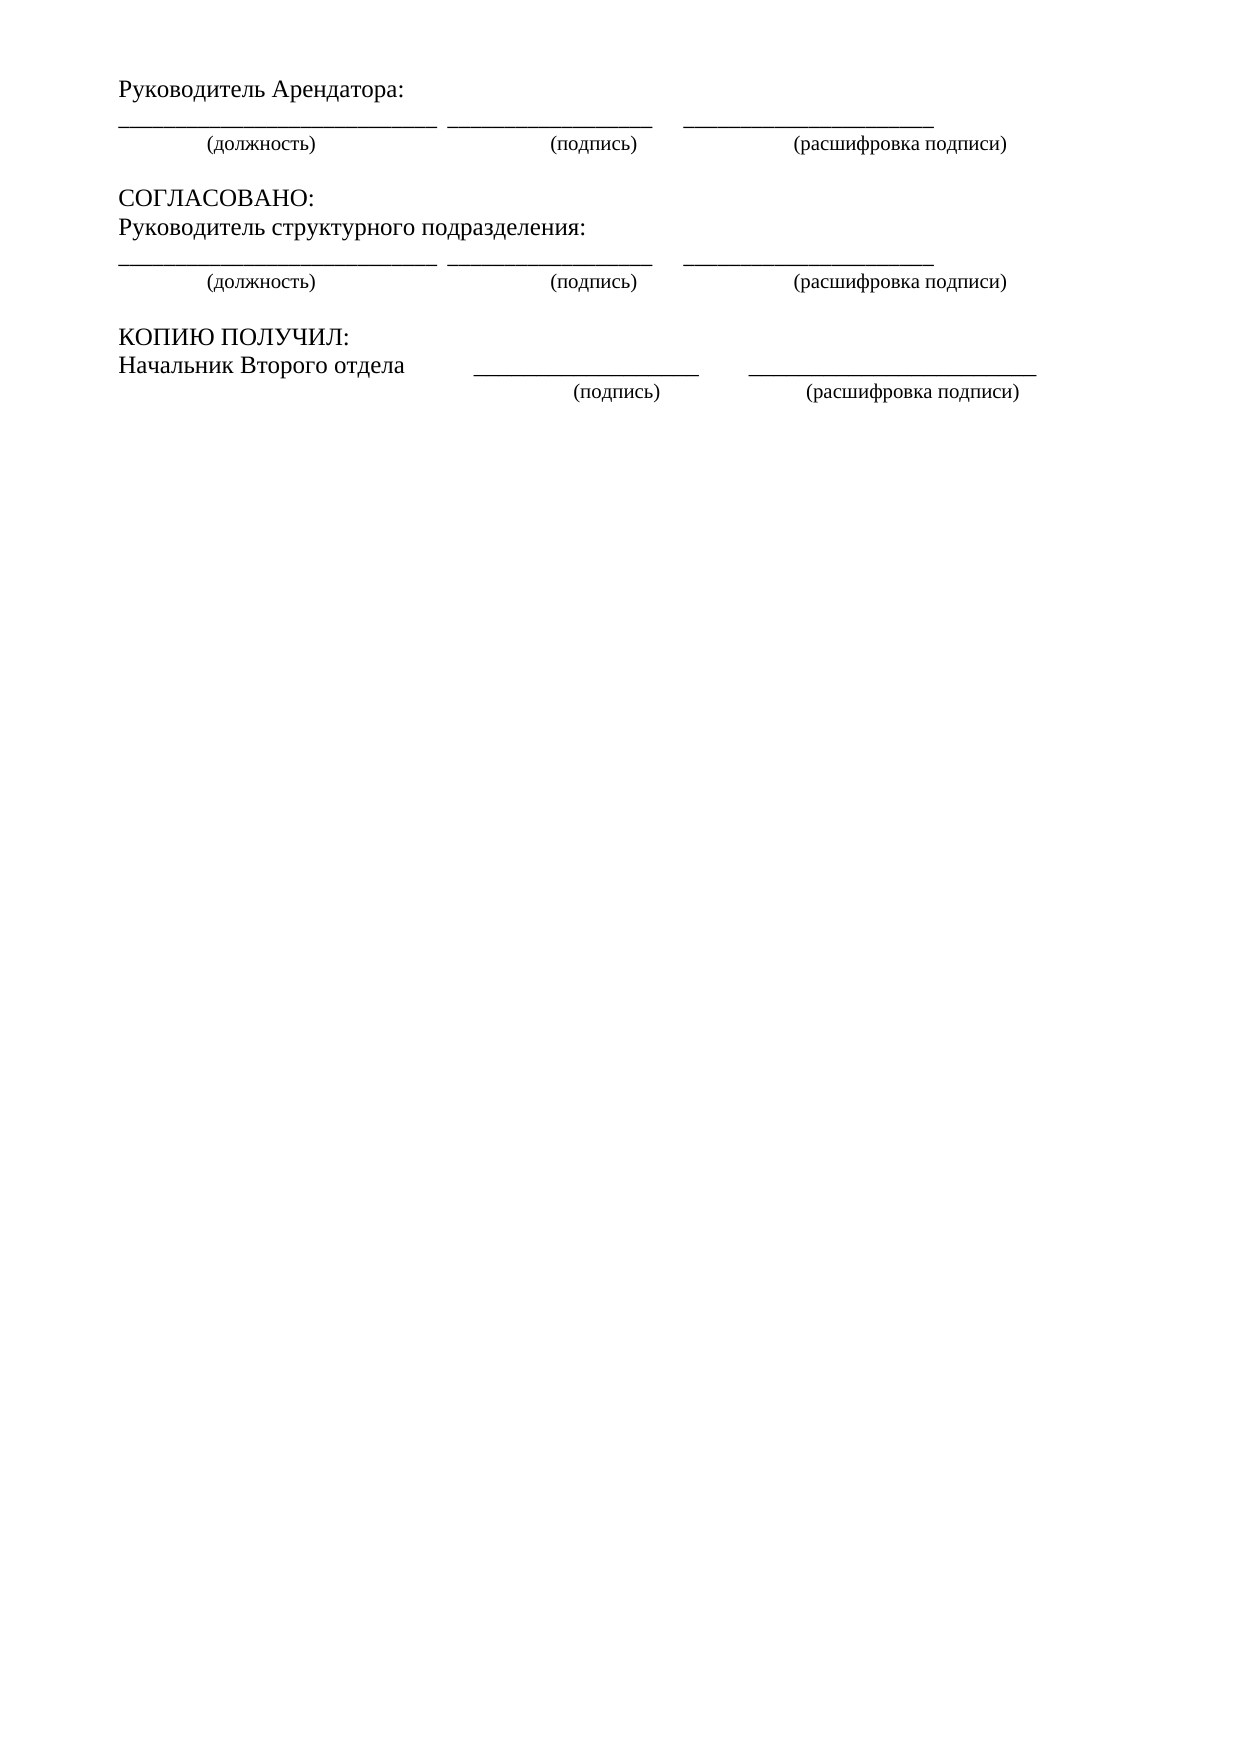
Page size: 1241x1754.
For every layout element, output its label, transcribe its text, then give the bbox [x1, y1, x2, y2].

text КОПИЮ ПОЛУЧИЛ: [118, 322, 1053, 351]
text СОГЛАСОВАНО: [118, 183, 1053, 212]
text Руководитель Арендатора: [118, 74, 1181, 103]
text Начальник Второго отдела [118, 351, 1181, 379]
text (подпись) (расшифровка подписи) [118, 379, 1181, 403]
text Руководитель структурного подразделения: [118, 212, 1053, 241]
